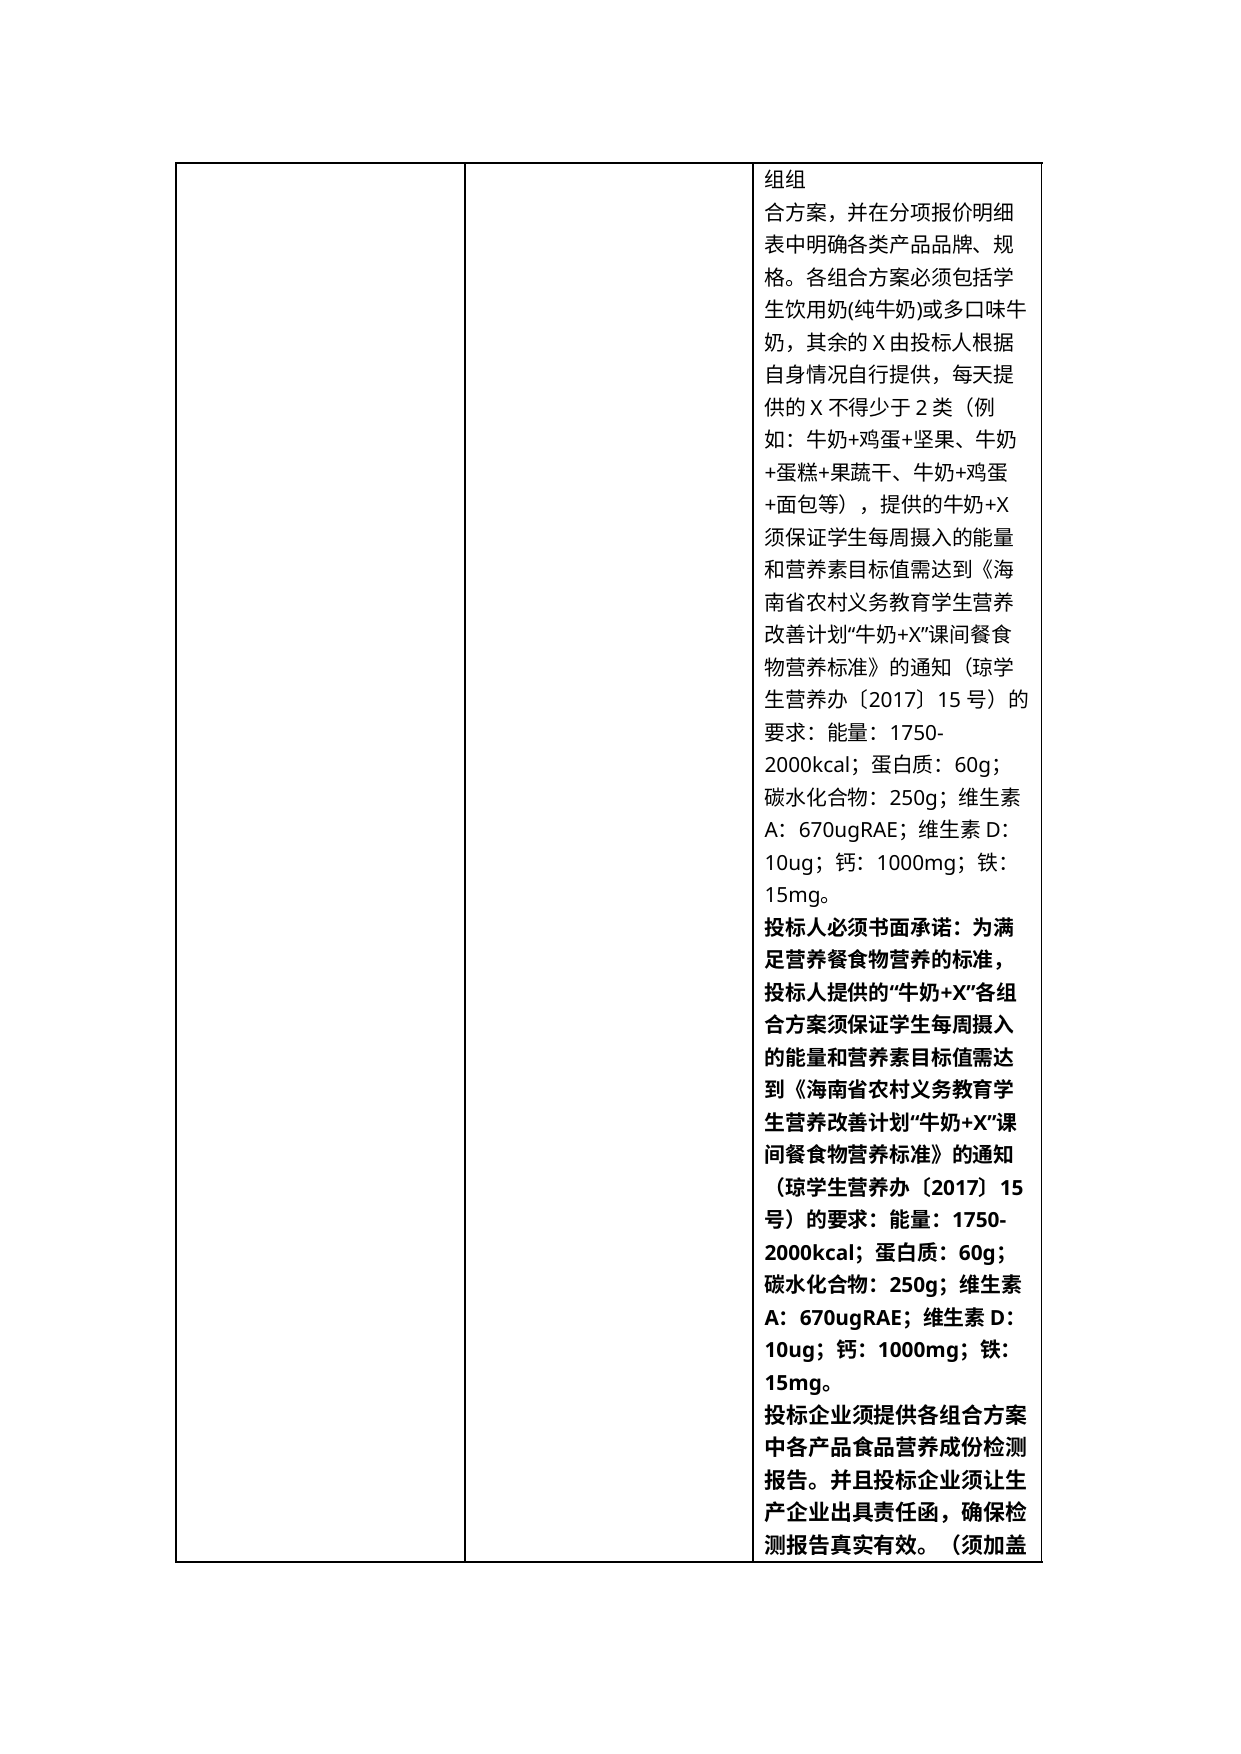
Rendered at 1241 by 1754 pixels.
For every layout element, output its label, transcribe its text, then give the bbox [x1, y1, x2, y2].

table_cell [754, 164, 1041, 1561]
table_cell ★ [466, 164, 752, 1561]
table_cell 1 [177, 164, 464, 1561]
